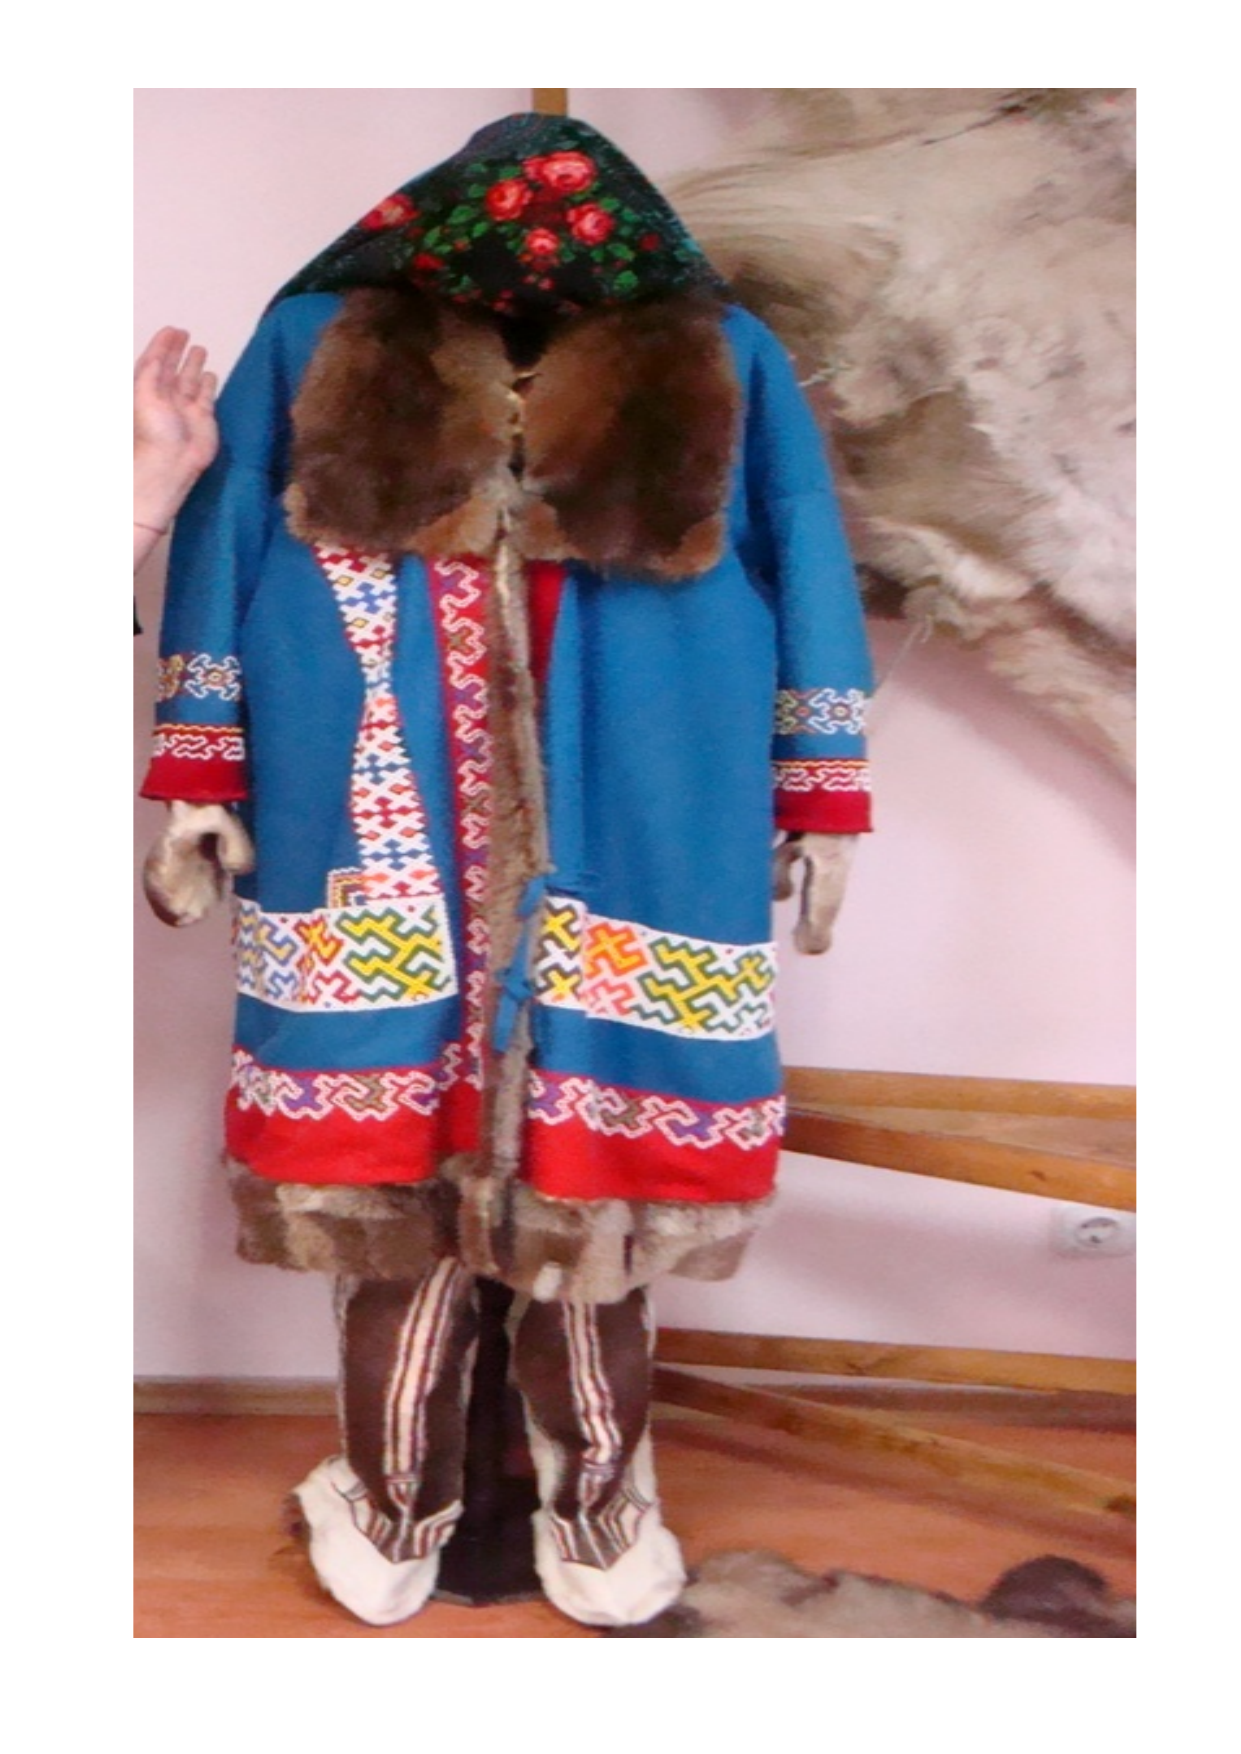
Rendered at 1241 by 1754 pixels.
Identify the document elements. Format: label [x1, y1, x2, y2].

picture [133, 88, 1137, 1638]
